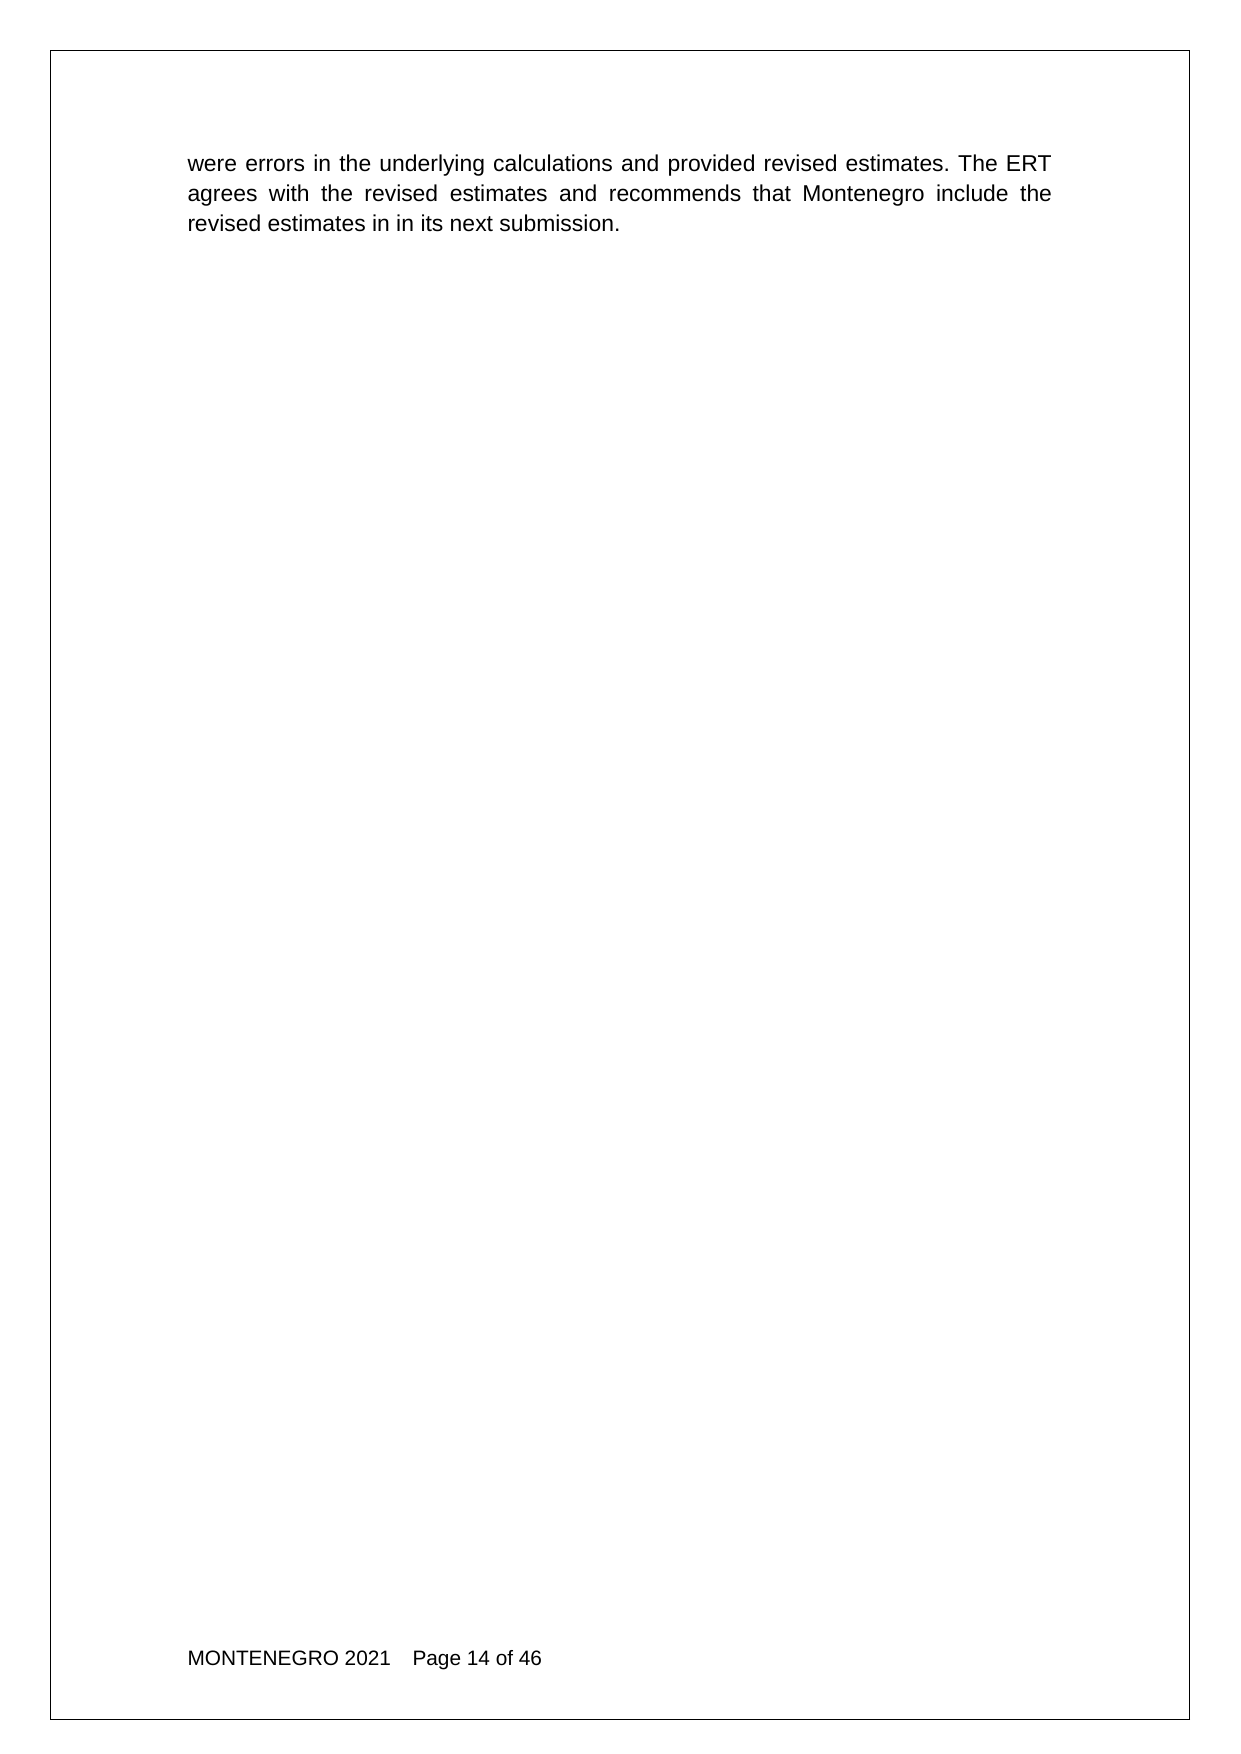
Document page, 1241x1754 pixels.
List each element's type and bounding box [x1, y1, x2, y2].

text [187, 150, 1053, 237]
